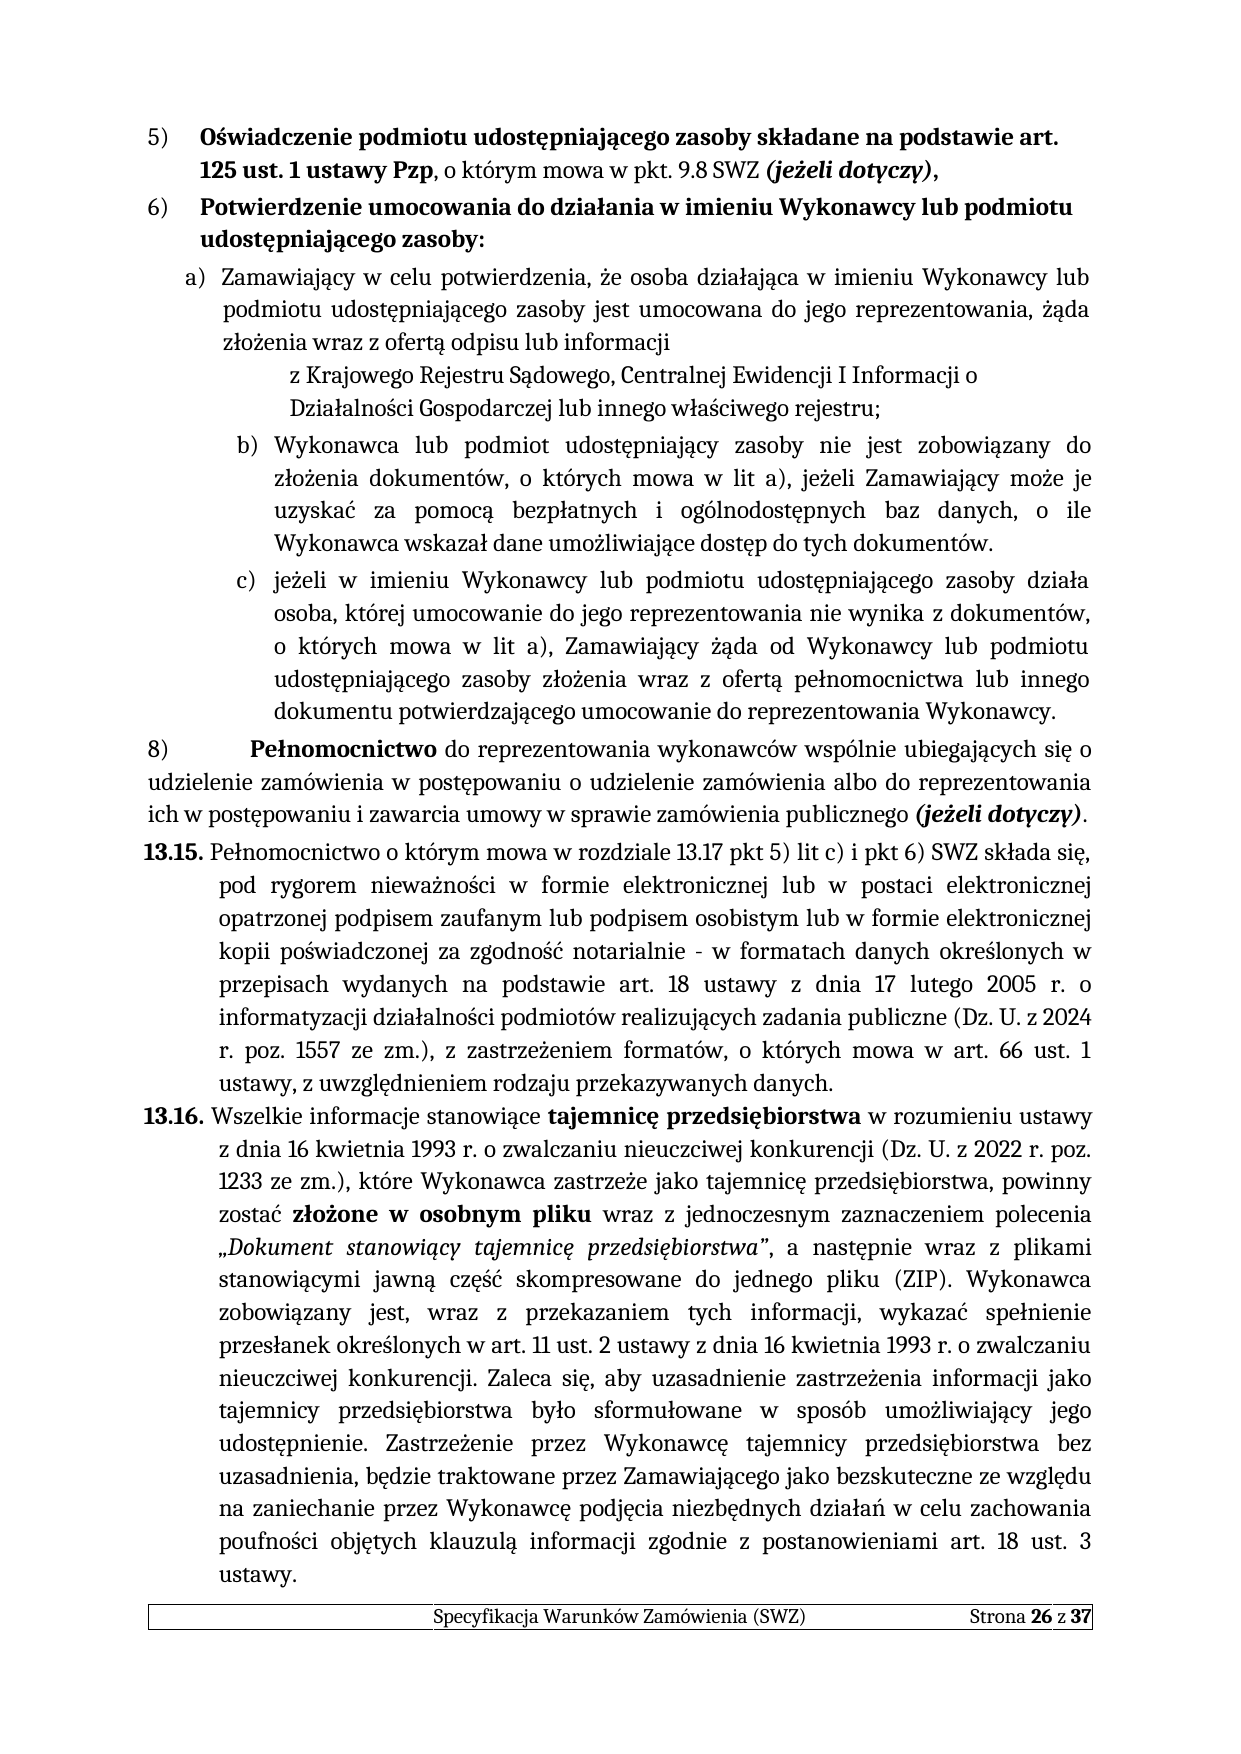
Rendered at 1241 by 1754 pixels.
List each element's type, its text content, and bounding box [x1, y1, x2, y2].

list Wykonawca lub podmiot udostępniający zasoby nie jest zobowiązany do złożenia dokumentów, o których mowa w lit a), jeżeli Zamawiający może je uzyskać za pomocą bezpłatnych i ogólnodostępnych baz danych, o ile Wykonawca wskazał dane umożliwiające dostęp do tych dokumentów. [236, 431, 1093, 558]
list Potwierdzenie umocowania do działania w imieniu Wykonawcy lub podmiotu udostępniającego zasoby: [148, 192, 1093, 254]
list jeżeli w imieniu Wykonawcy lub podmiotu udostępniającego zasoby działa osoba, której umocowanie do jego reprezentowania nie wynika z dokumentów, o których mowa w lit a), Zamawiający żąda od Wykonawcy lub podmiotu udostępniającego zasoby złożenia wraz z ofertą pełnomocnictwa lub innego dokumentu potwierdzającego umocowanie do reprezentowania Wykonawcy. [236, 566, 1091, 726]
text 13.15. Pełnomocnictwo o którym mowa w rozdziale 13.17 pkt 5) lit c) i pkt 6) SWZ składa się, pod rygorem nieważności w formie elektronicznej lub w postaci elektronicznej opatrzonej podpisem zaufanym lub podpisem osobistym lub w formie elektronicznej kopii poświadczonej za zgodność notarialnie - w formatach danych określonych w przepisach wydanych na podstawie art. 18 ustawy z dnia 17 lutego 2005 r. o informatyzacji działalności podmiotów realizujących zadania publiczne (Dz. U. z 2024 r. poz. 1557 ze zm.), z zastrzeżeniem formatów, o których mowa w art. 66 ust. 1 ustawy, z uwzględnieniem rodzaju przekazywanych danych. [143, 837, 1093, 1097]
list Zamawiający w celu potwierdzenia, że osoba działająca w imieniu Wykonawcy lub podmiotu udostępniającego zasoby jest umocowana do jego reprezentowania, żąda złożenia wraz z ofertą odpisu lub informacji [185, 262, 1091, 357]
text z Krajowego Rejestru Sądowego, Centralnej Ewidencji I Informacji o Działalności Gospodarczej lub innego właściwego rejestru; [289, 361, 1091, 423]
list Oświadczenie podmiotu udostępniającego zasoby składane na podstawie art. 125 ust. 1 ustawy Pzp, o którym mowa w pkt. 9.8 SWZ (jeżeli dotyczy), [148, 123, 1091, 184]
list Pełnomocnictwo do reprezentowania wykonawców wspólnie ubiegających się o udzielenie zamówienia w postępowaniu o udzielenie zamówienia albo do reprezentowania ich w postępowaniu i zawarcia umowy w sprawie zamówienia publicznego (jeżeli dotyczy). [148, 735, 1093, 829]
text 13.16. Wszelkie informacje stanowiące tajemnicę przedsiębiorstwa w rozumieniu ustawy z dnia 16 kwietnia 1993 r. o zwalczaniu nieuczciwej konkurencji (Dz. U. z 2022 r. poz. 1233 ze zm.), które Wykonawca zastrzeże jako tajemnicę przedsiębiorstwa, powinny zostać złożone w osobnym pliku wraz z jednoczesnym zaznaczeniem polecenia „Dokument stanowiący tajemnicę przedsiębiorstwa”, a następnie wraz z plikami stanowiącymi jawną część skompresowane do jednego pliku (ZIP). Wykonawca zobowiązany jest, wraz z przekazaniem tych informacji, wykazać spełnienie przesłanek określonych w art. 11 ust. 2 ustawy z dnia 16 kwietnia 1993 r. o zwalczaniu nieuczciwej konkurencji. Zaleca się, aby uzasadnienie zastrzeżenia informacji jako tajemnicy przedsiębiorstwa było sformułowane w sposób umożliwiający jego udostępnienie. Zastrzeżenie przez Wykonawcę tajemnicy przedsiębiorstwa bez uzasadnienia, będzie traktowane przez Zamawiającego jako bezskuteczne ze względu na zaniechanie przez Wykonawcę podjęcia niezbędnych działań w celu zachowania poufności objętych klauzulą informacji zgodnie z postanowieniami art. 18 ust. 3 ustawy. [143, 1102, 1093, 1588]
